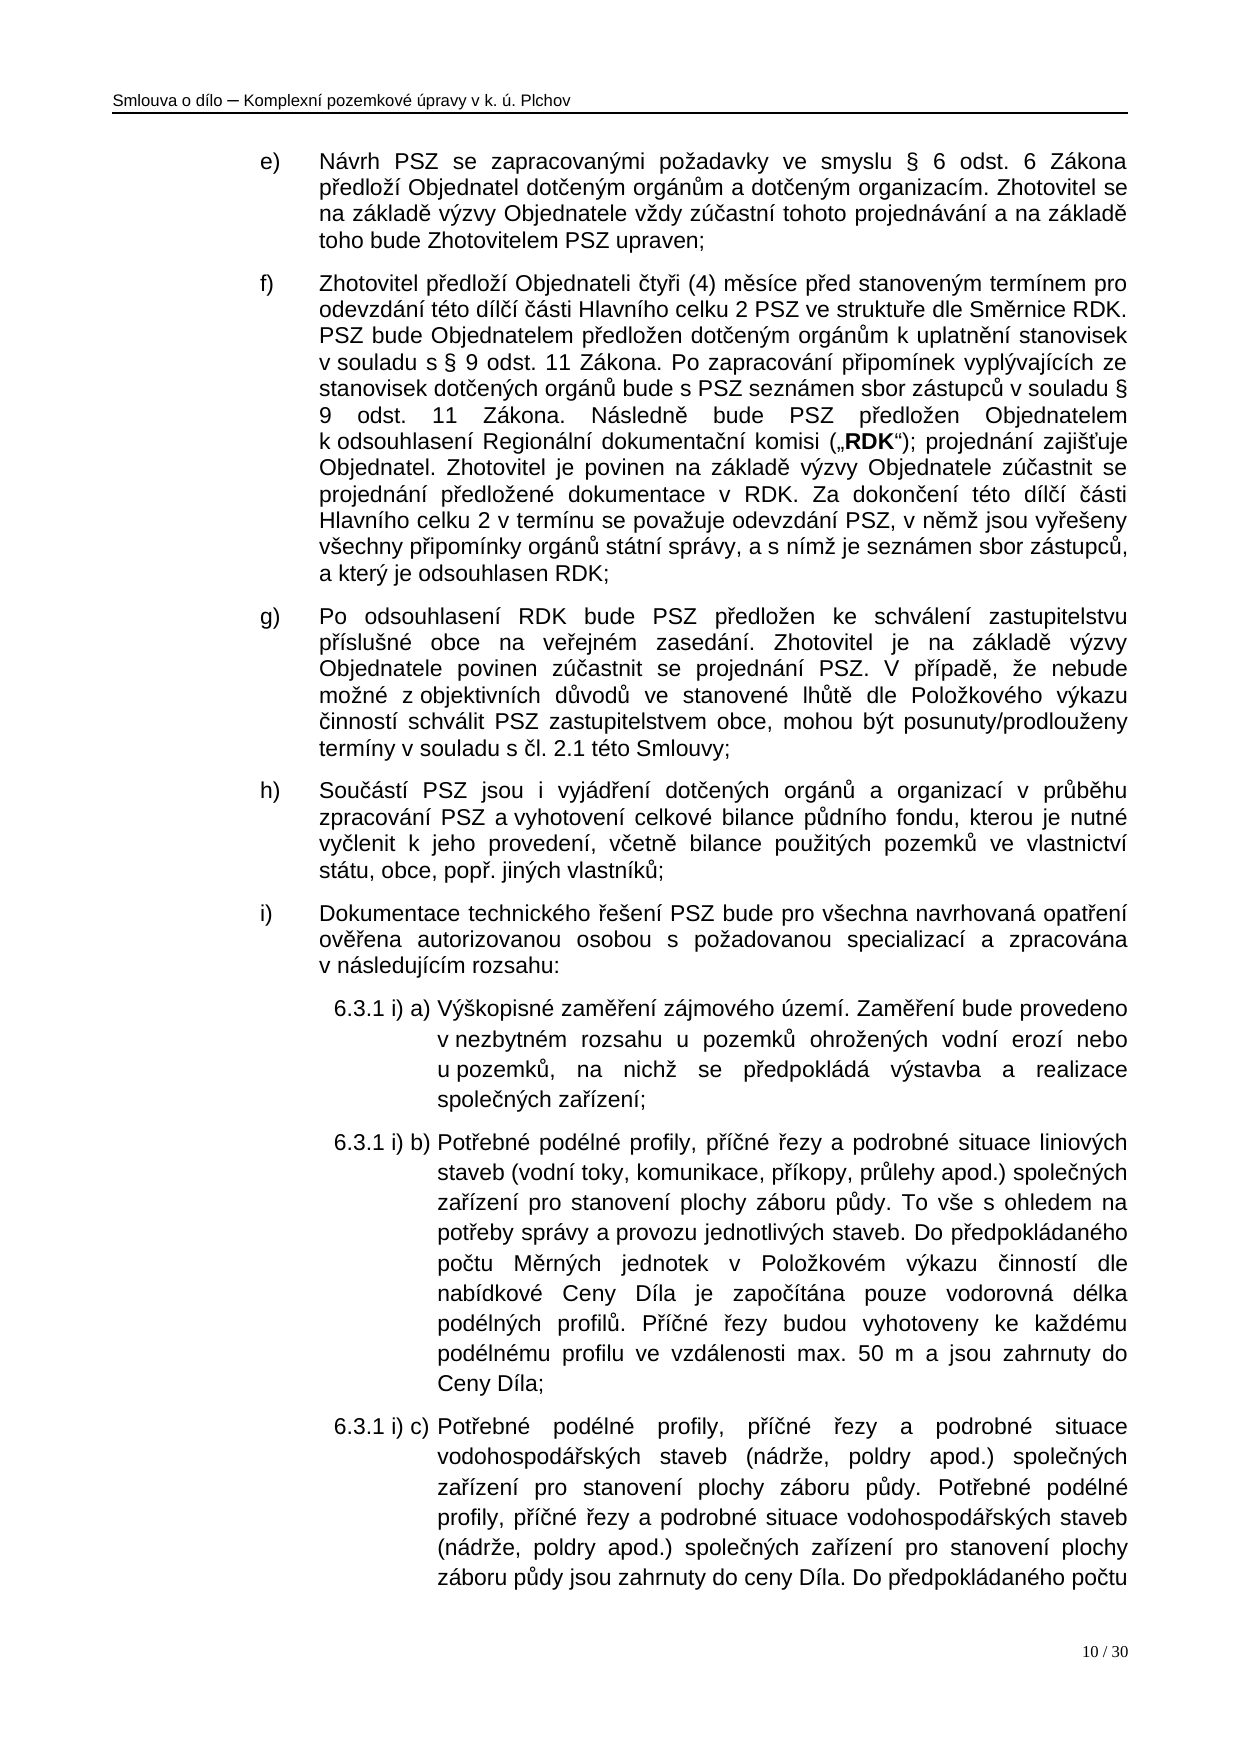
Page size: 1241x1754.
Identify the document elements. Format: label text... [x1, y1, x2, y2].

list Návrh PSZ se zapracovanými požadavky ve smyslu § 6 odst. 6 Zákona předloží Objednatel dotčeným orgánům a dotčeným organizacím. Zhotovitel se na základě výzvy Objednatele vždy zúčastní tohoto projednávání a na základě toho bude Zhotovitelem PSZ upraven; [260, 148, 1128, 253]
list Součástí PSZ jsou i vyjádření dotčených orgánů a organizací v průběhu zpracování PSZ a vyhotovení celkové bilance půdního fondu, kterou je nutné vyčlenit k jeho provedení, včetně bilance použitých pozemků ve vlastnictví státu, obce, popř. jiných vlastníků; [260, 777, 1128, 883]
list Zhotovitel předloží Objednateli čtyři (4) měsíce před stanoveným termínem pro odevzdání této dílčí části Hlavního celku 2 PSZ ve struktuře dle Směrnice RDK. PSZ bude Objednatelem předložen dotčeným orgánům k uplatnění stanovisek v souladu s § 9 odst. 11 Zákona. Po zapracování připomínek vyplývajících ze stanovisek dotčených orgánů bude s PSZ seznámen sbor zástupců v souladu § 9 odst. 11 Zákona. Následně bude PSZ předložen Objednatelem k odsouhlasení Regionální dokumentační komisi („RDK“); projednání zajišťuje Objednatel. Zhotovitel je povinen na základě výzvy Objednatele zúčastnit se projednání předložené dokumentace v RDK. Za dokončení této dílčí části Hlavního celku 2 v termínu se považuje odevzdání PSZ, v němž jsou vyřešeny všechny připomínky orgánů státní správy, a s nímž je seznámen sbor zástupců, a který je odsouhlasen RDK; [260, 270, 1128, 586]
list Po odsouhlasení RDK bude PSZ předložen ke schválení zastupitelstvu příslušné obce na veřejném zasedání. Zhotovitel je na základě výzvy Objednatele povinen zúčastnit se projednání PSZ. V případě, že nebude možné z objektivních důvodů ve stanovené lhůtě dle Položkového výkazu činností schválit PSZ zastupitelstvem obce, mohou být posunuty/prodlouženy termíny v souladu s čl. 2.1 této Smlouvy; [260, 603, 1128, 761]
list Dokumentace technického řešení PSZ bude pro všechna navrhovaná opatření ověřena autorizovanou osobou s požadovanou specializací a zpracována v následujícím rozsahu: [260, 899, 1128, 979]
list Potřebné podélné profily, příčné řezy a podrobné situace liniových staveb (vodní toky, komunikace, příkopy, průlehy apod.) společných zařízení pro stanovení plochy záboru půdy. To vše s ohledem na potřeby správy a provozu jednotlivých staveb. Do předpokládaného počtu Měrných jednotek v Položkovém výkazu činností dle nabídkové Ceny Díla je započítána pouze vodorovná délka podélných profilů. Příčné řezy budou vyhotoveny ke každému podélnému profilu ve vzdálenosti max. 50 m a jsou zahrnuty do Ceny Díla; [334, 1129, 1128, 1397]
list Výškopisné zaměření zájmového území. Zaměření bude provedeno v nezbytném rozsahu u pozemků ohrožených vodní erozí nebo u pozemků, na nichž se předpokládá výstavba a realizace společných zařízení; [334, 995, 1128, 1112]
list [334, 1413, 1128, 1590]
